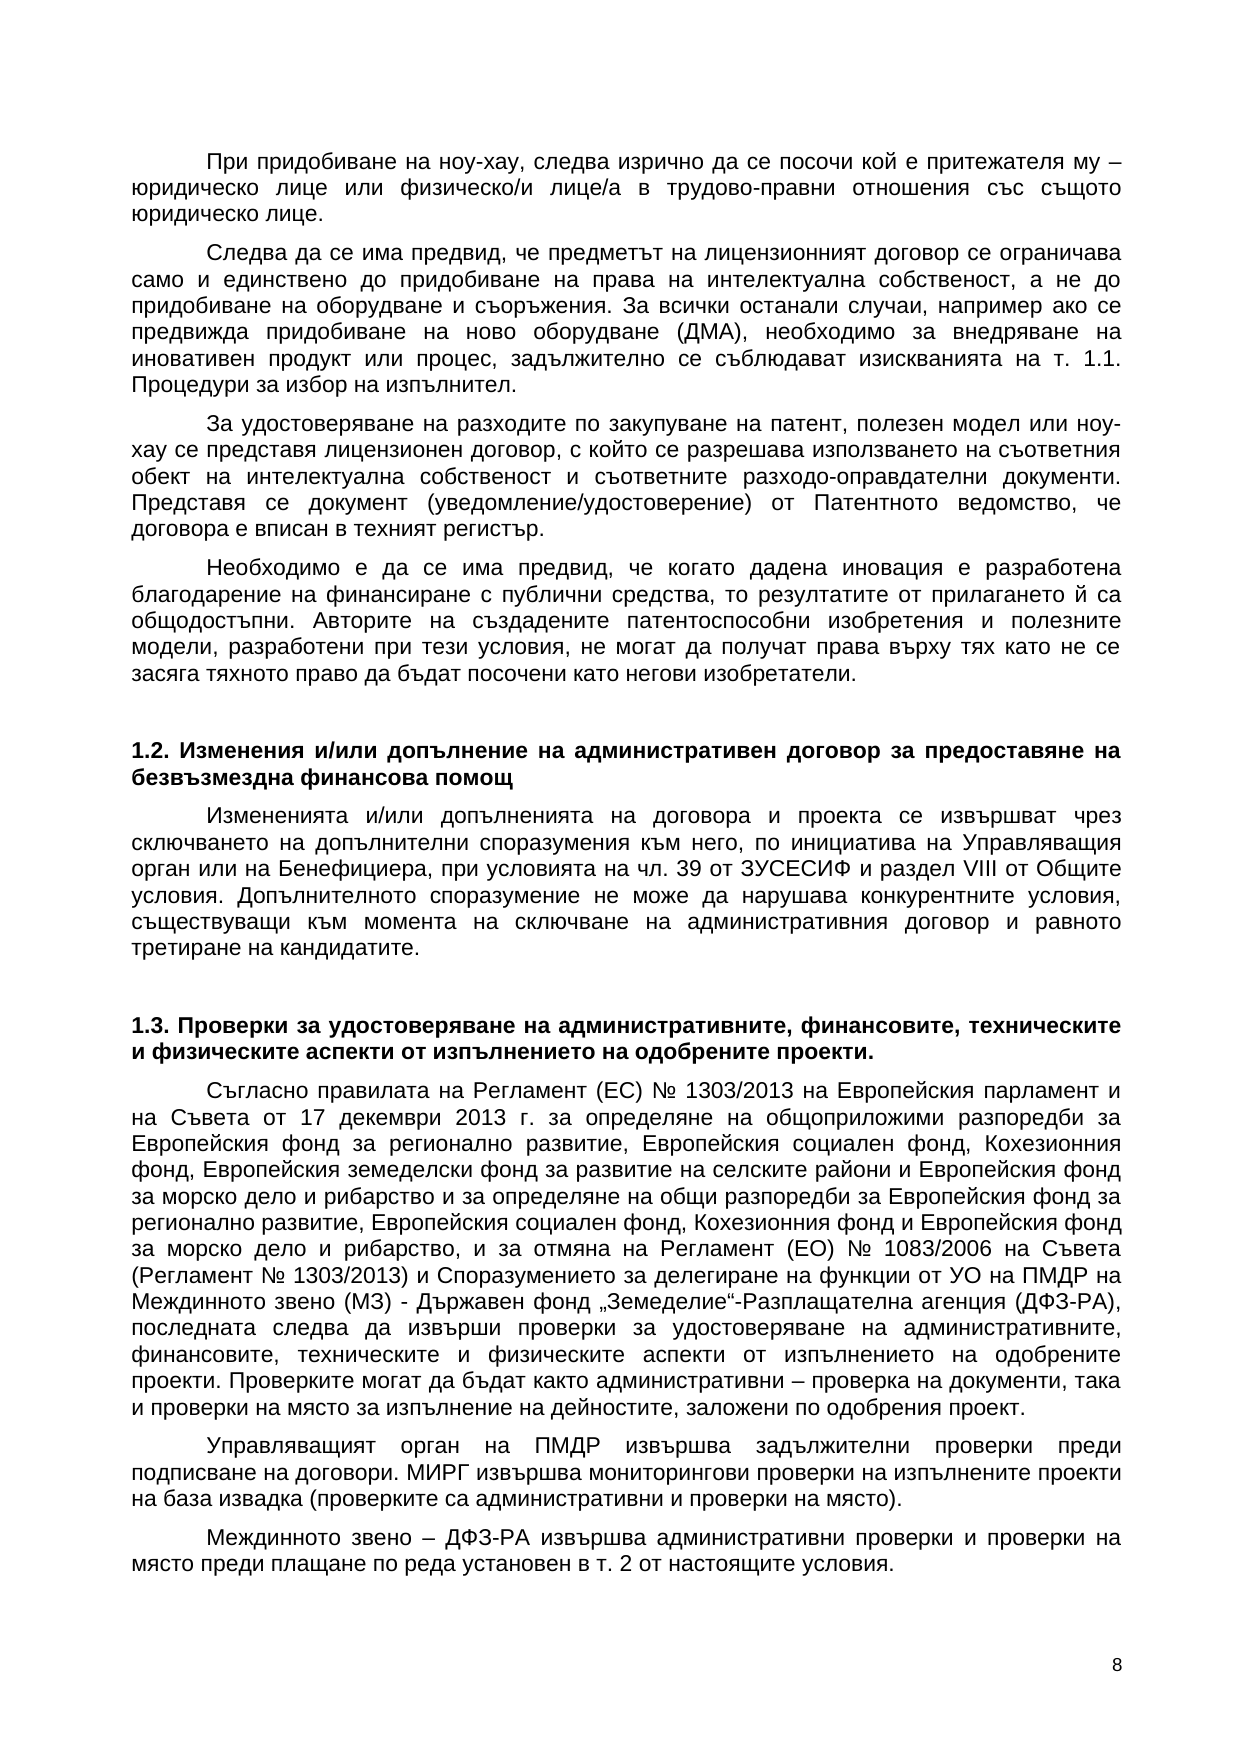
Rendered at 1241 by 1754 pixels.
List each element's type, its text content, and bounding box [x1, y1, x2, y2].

text Следва да се има предвид, че предметът на лицензионният договор се ограничава само и единствено до придобиване на права на интелектуална собственост, а не до придобиване на оборудване и съоръжения. За всички останали случаи, например ако се предвижда придобиване на ново оборудване (ДМА), необходимо за внедряване на иновативен продукт или процес, задължително се съблюдават изискванията на т. 1.1. Процедури за избор на изпълнител. [131, 239, 1122, 397]
text Управляващият орган на ПМДР извършва задължителни проверки преди подписване на договори. МИРГ извършва мониторингови проверки на изпълнените проекти на база извадка (проверките са административни и проверки на място). [131, 1432, 1122, 1511]
text Необходимо е да се има предвид, че когато дадена иновация е разработена благодарение на финансиране с публични средства, то резултатите от прилагането й са общодостъпни. Авторите на създадените патентоспособни изобретения и полезните модели, разработени при тези условия, не могат да получат права върху тях като не се засяга тяхното право да бъдат посочени като негови изобретатели. [131, 554, 1122, 686]
text Измененията и/или допълненията на договора и проекта се извършват чрез сключването на допълнителни споразумения към него, по инициатива на Управляващия орган или на Бенефициера, при условията на чл. 39 от ЗУСЕСИФ и раздел VIII от Общите условия. Допълнителното споразумение не може да нарушава конкурентните условия, съществуващи към момента на сключване на административния договор и равното третиране на кандидатите. [131, 802, 1122, 961]
text 1.2. Изменения и/или допълнение на административен договор за предоставяне на безвъзмездна финансова помощ [131, 737, 1122, 790]
text 1.3. Проверки за удостоверяване на административните, финансовите, техническите и физическите аспекти от изпълнението на одобрените проекти. [131, 1012, 1122, 1065]
text При придобиване на ноу-хау, следва изрично да се посочи кой е притежателя му –юридическо лице или физическо/и лице/а в трудово-правни отношения със същото юридическо лице. [131, 148, 1122, 227]
text Междинното звено – ДФЗ-РА извършва административни проверки и проверки на място преди плащане по реда установен в т. 2 от настоящите условия. [131, 1524, 1122, 1577]
text Съгласно правилата на Регламент (ЕС) № 1303/2013 на Европейския парламент и на Съвета от 17 декември 2013 г. за определяне на общоприложими разпоредби за Европейския фонд за регионално развитие, Европейския социален фонд, Кохезионния фонд, Европейския земеделски фонд за развитие на селските райони и Европейския фонд за морско дело и рибарство и за определяне на общи разпоредби за Европейския фонд за регионално развитие, Европейския социален фонд, Кохезионния фонд и Европейския фонд за морско дело и рибарство, и за отмяна на Регламент (ЕО) № 1083/2006 на Съвета (Регламент № 1303/2013) и Споразумението за делегиране на функции от УО на ПМДР на Междинното звено (МЗ) - Държавен фонд „Земеделие“-Разплащателна агенция (ДФЗ-РА), последната следва да извърши проверки за удостоверяване на административните, финансовите, техническите и физическите аспекти от изпълнението на одобрените проекти. Проверките могат да бъдат както административни – проверка на документи, така и проверки на място за изпълнение на дейностите, заложени по одобрения проект. [131, 1077, 1122, 1420]
text За удостоверяване на разходите по закупуване на патент, полезен модел или ноу-хау се представя лицензионен договор, с който се разрешава използването на съответния обект на интелектуална собственост и съответните разходо-оправдателни документи. Представя се документ (уведомление/удостоверение) от Патентното ведомство, че договора е вписан в техният регистър. [131, 410, 1122, 542]
